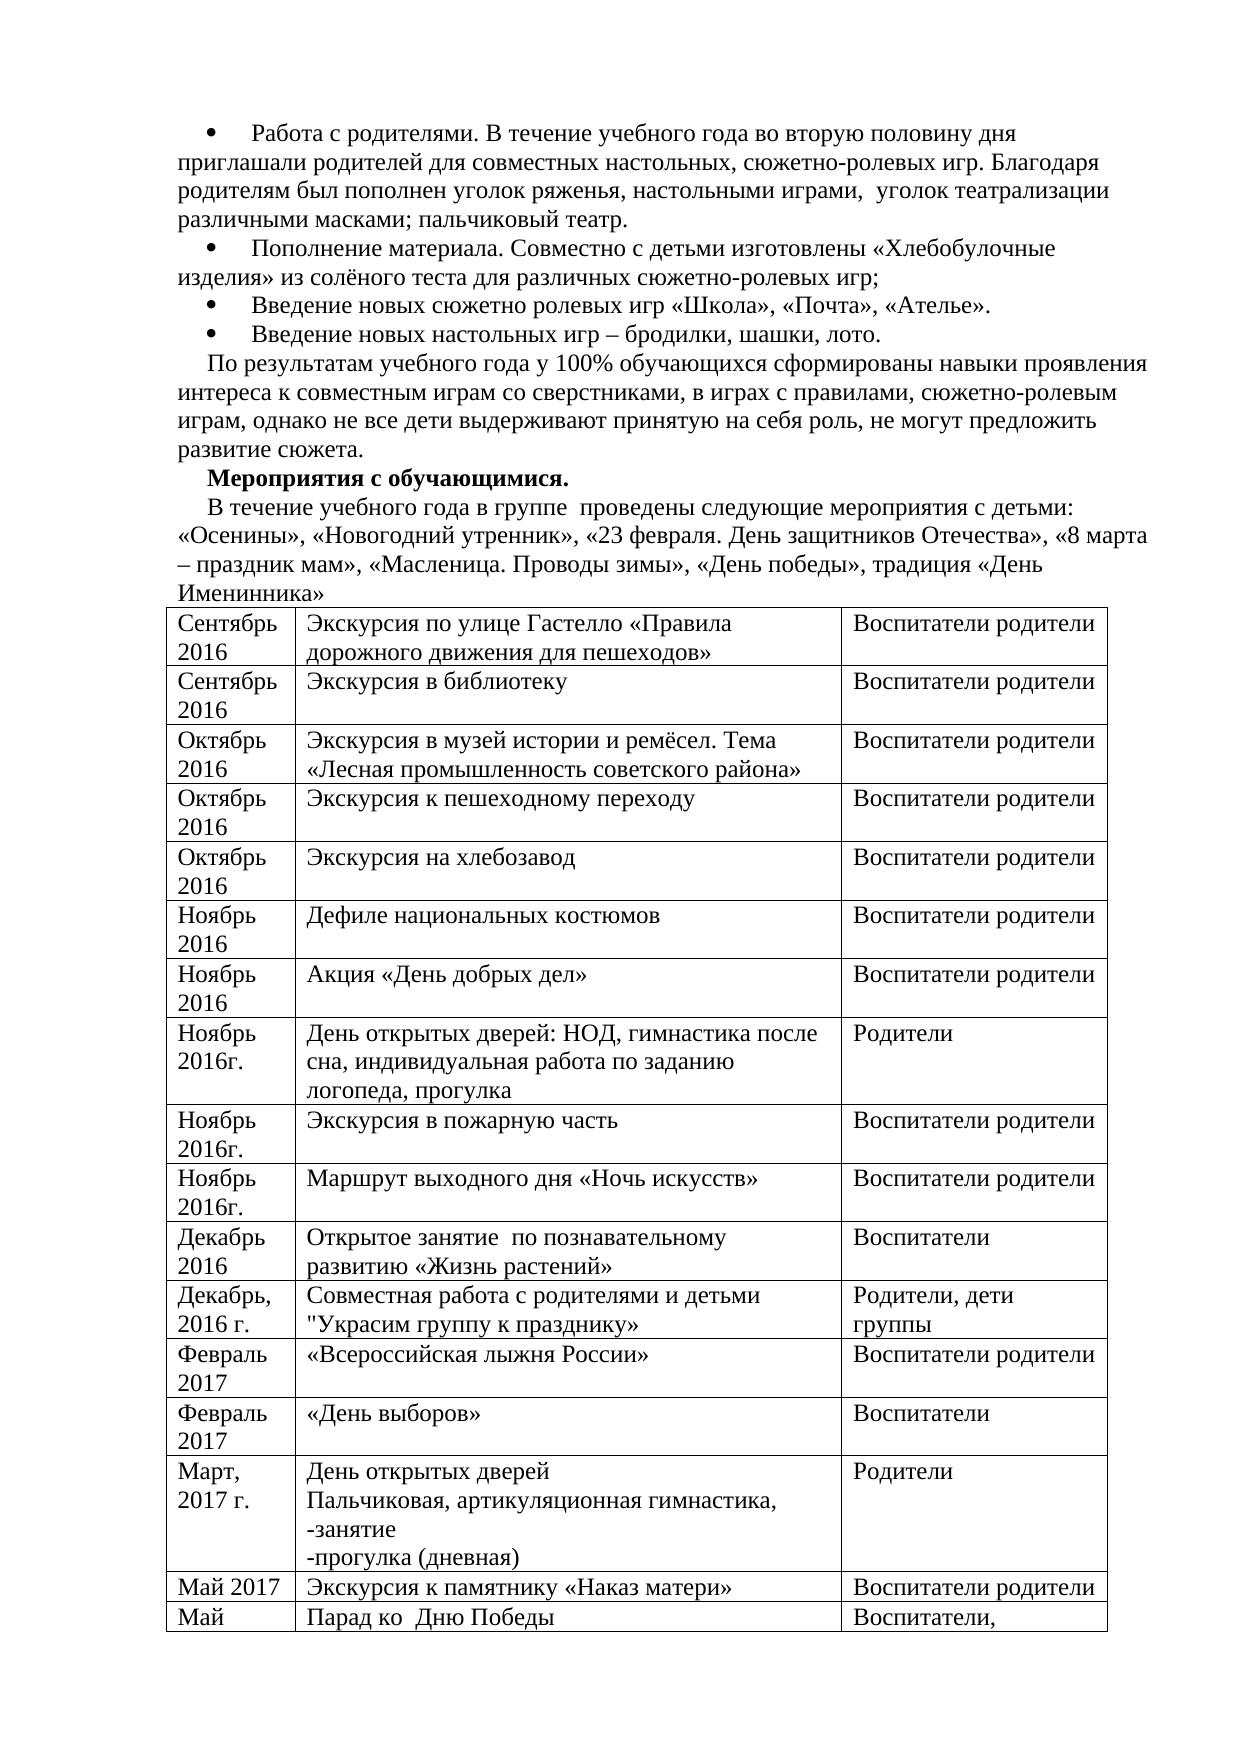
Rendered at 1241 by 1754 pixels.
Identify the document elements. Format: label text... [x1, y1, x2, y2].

table_cell Парад ко Дню Победы [296, 1602, 841, 1631]
table_cell Ноябрь 2016г. [167, 1164, 295, 1221]
text По результатам учебного года у 100% обучающихся сформированы навыки проявления интереса к совместным играм со сверстниками, в играх с правилами, сюжетно-ролевым играм, однако не все дети выдерживают принятую на себя роль, не могут предложить развитие сюжета. [177, 348, 1152, 463]
table_cell День открытых дверей: НОД, гимнастика после сна, индивидуальная работа по заданию логопеда, прогулка [296, 1018, 841, 1104]
table_cell Воспитатели родители [842, 725, 1107, 782]
table_cell Октябрь 2016 [167, 725, 295, 782]
table_cell Сентябрь 2016 [167, 666, 295, 724]
table_cell Ноябрь 2016г. [167, 1105, 295, 1162]
table_header Воспитатели родители [842, 608, 1107, 665]
table_cell Дефиле национальных костюмов [296, 901, 841, 958]
table_cell Воспитатели родители [842, 842, 1107, 899]
table_cell Декабрь 2016 [167, 1222, 295, 1279]
table_cell Февраль 2017 [167, 1398, 295, 1455]
table_cell Ноябрь 2016г. [167, 1018, 295, 1104]
table_cell Экскурсия в пожарную часть [296, 1105, 841, 1162]
table_cell Ноябрь 2016 [167, 959, 295, 1017]
table_cell Родители [842, 1018, 1107, 1104]
table_cell Ноябрь 2016 [167, 901, 295, 958]
table_cell Экскурсия к памятнику «Наказ матери» [296, 1572, 841, 1601]
text В течение учебного года в группе проведены следующие мероприятия с детьми: «Осенины», «Новогодний утренник», «23 февраля. День защитников Отечества», «8 марта – праздник мам», «Масленица. Проводы зимы», «День победы», традиция «День Именинника» [177, 492, 1152, 607]
list Введение новых настольных игр – бродилки, шашки, лото. [177, 319, 1152, 348]
table_cell Маршрут выходного дня «Ночь искусств» [296, 1164, 841, 1221]
table_cell Май 2017 [167, 1572, 295, 1601]
table_cell Февраль 2017 [167, 1339, 295, 1397]
list Пополнение материала. Совместно с детьми изготовлены «Хлебобулочные изделия» из солёного теста для различных сюжетно-ролевых игр; [177, 233, 1152, 291]
table_header Сентябрь 2016 [167, 608, 295, 665]
table_cell «День выборов» [296, 1398, 841, 1455]
table_cell Воспитатели родители [842, 1339, 1107, 1397]
table_cell День открытых дверей Пальчиковая, артикуляционная гимнастика, -занятие -прогулка (дневная) [296, 1456, 841, 1571]
list Работа с родителями. В течение учебного года во вторую половину дня приглашали родителей для совместных настольных, сюжетно-ролевых игр. Благодаря родителям был пополнен уголок ряженья, настольными играми, уголок театрализации различными масками; пальчиковый театр. [177, 118, 1152, 233]
table_cell Май [167, 1602, 295, 1631]
list Введение новых сюжетно ролевых игр «Школа», «Почта», «Ателье». [177, 291, 1152, 319]
table_cell Экскурсия в библиотеку [296, 666, 841, 724]
table_cell Воспитатели родители [842, 784, 1107, 841]
table_cell Октябрь 2016 [167, 784, 295, 841]
table_header Экскурсия по улице Гастелло «Правила дорожного движения для пешеходов» [296, 608, 841, 665]
table_cell Экскурсия в музей истории и ремёсел. Тема «Лесная промышленность советского района» [296, 725, 841, 782]
table_cell Воспитатели [842, 1398, 1107, 1455]
table_cell Экскурсия к пешеходному переходу [296, 784, 841, 841]
table_cell Воспитатели родители [842, 1105, 1107, 1162]
table_cell Март, 2017 г. [167, 1456, 295, 1571]
table_cell Воспитатели родители [842, 959, 1107, 1017]
table_cell Совместная работа с родителями и детьми "Украсим группу к празднику» [296, 1281, 841, 1338]
table_cell Экскурсия на хлебозавод [296, 842, 841, 899]
table_cell Воспитатели родители [842, 1164, 1107, 1221]
table_cell Родители [842, 1456, 1107, 1571]
table_cell Воспитатели родители [842, 901, 1107, 958]
table_cell Воспитатели родители [842, 1572, 1107, 1601]
table_cell Открытое занятие по познавательному развитию «Жизнь растений» [296, 1222, 841, 1279]
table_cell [842, 1602, 1107, 1631]
table_cell Декабрь, 2016 г. [167, 1281, 295, 1338]
table_cell Воспитатели родители [842, 666, 1107, 724]
table_cell Воспитатели [842, 1222, 1107, 1279]
text Мероприятия с обучающимися. [177, 463, 1152, 492]
table_cell «Всероссийская лыжня России» [296, 1339, 841, 1397]
table_cell Родители, дети группы [842, 1281, 1107, 1338]
table_cell Акция «День добрых дел» [296, 959, 841, 1017]
table_cell Октябрь 2016 [167, 842, 295, 899]
